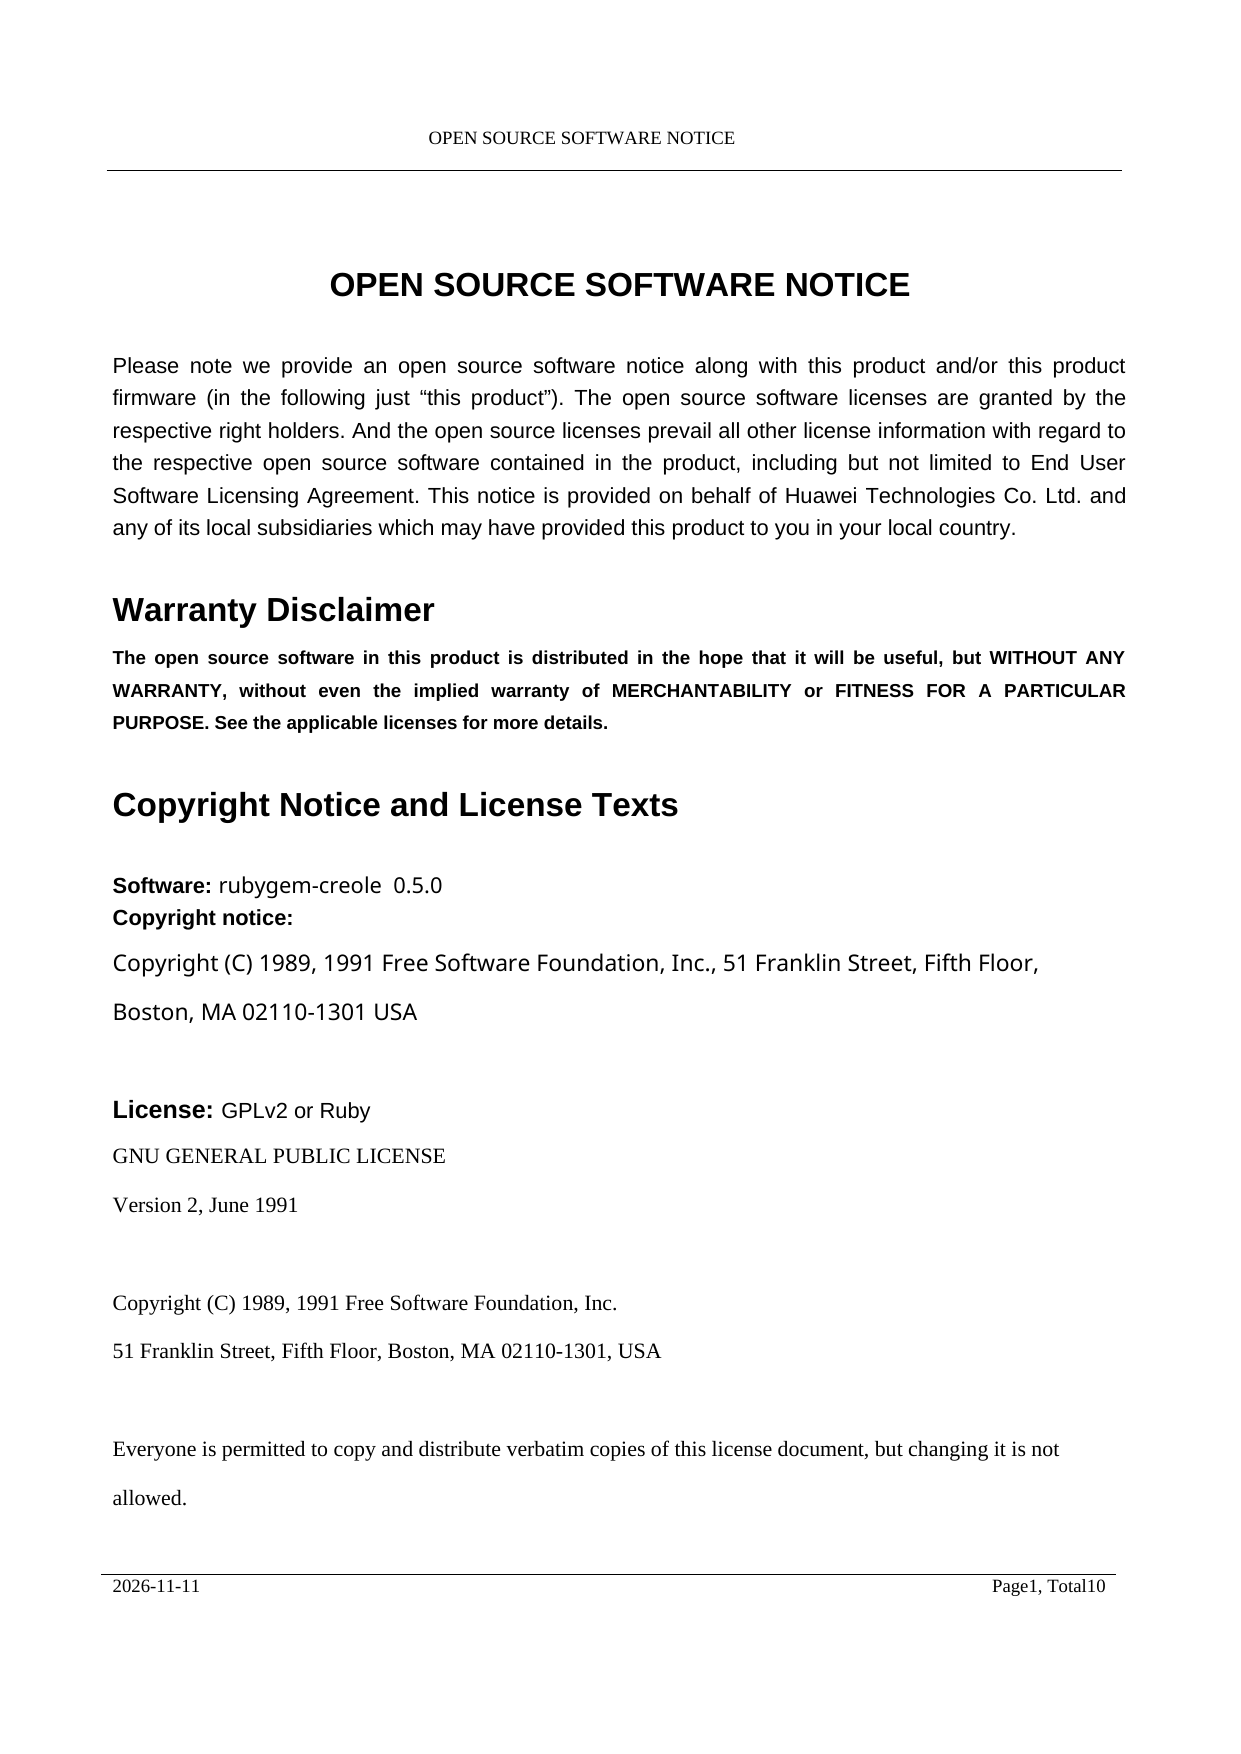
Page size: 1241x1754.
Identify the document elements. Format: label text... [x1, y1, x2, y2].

text The open source software in this product is distributed in the hope that it will be useful, but WITHOUT ANY WARRANTY, without even the implied warranty of MERCHANTABILITY or FITNESS FOR A PARTICULAR PURPOSE. See the applicable licenses for more details. [112, 641, 1128, 739]
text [112, 1140, 1128, 1513]
text Copyright Notice and License Texts [112, 771, 1128, 836]
text Please note we provide an open source software notice along with this product and/or this product firmware (in the following just “this product”). The open source software licenses are granted by the respective right holders. And the open source licenses prevail all other license information with regard to the respective open source software contained in the product, including but not limited to End User Software Licensing Agreement. This notice is provided on behalf of Huawei Technologies Co. Ltd. and any of its local subsidiaries which may have provided this product to you in your local country. [112, 349, 1128, 544]
text Copyright (C) 1989, 1991 Free Software Foundation, Inc., 51 Franklin Street, Fifth Floor, Boston, MA 02110-1301 USA [112, 947, 1128, 1077]
text Warranty Disclaimer [112, 576, 1128, 641]
text Software: rubygem-creole 0.5.0 [112, 869, 1128, 901]
text OPEN SOURCE SOFTWARE NOTICE [112, 251, 1128, 316]
text Copyright notice: [112, 901, 1128, 934]
text License: GPLv2 or Ruby [112, 1093, 1128, 1125]
